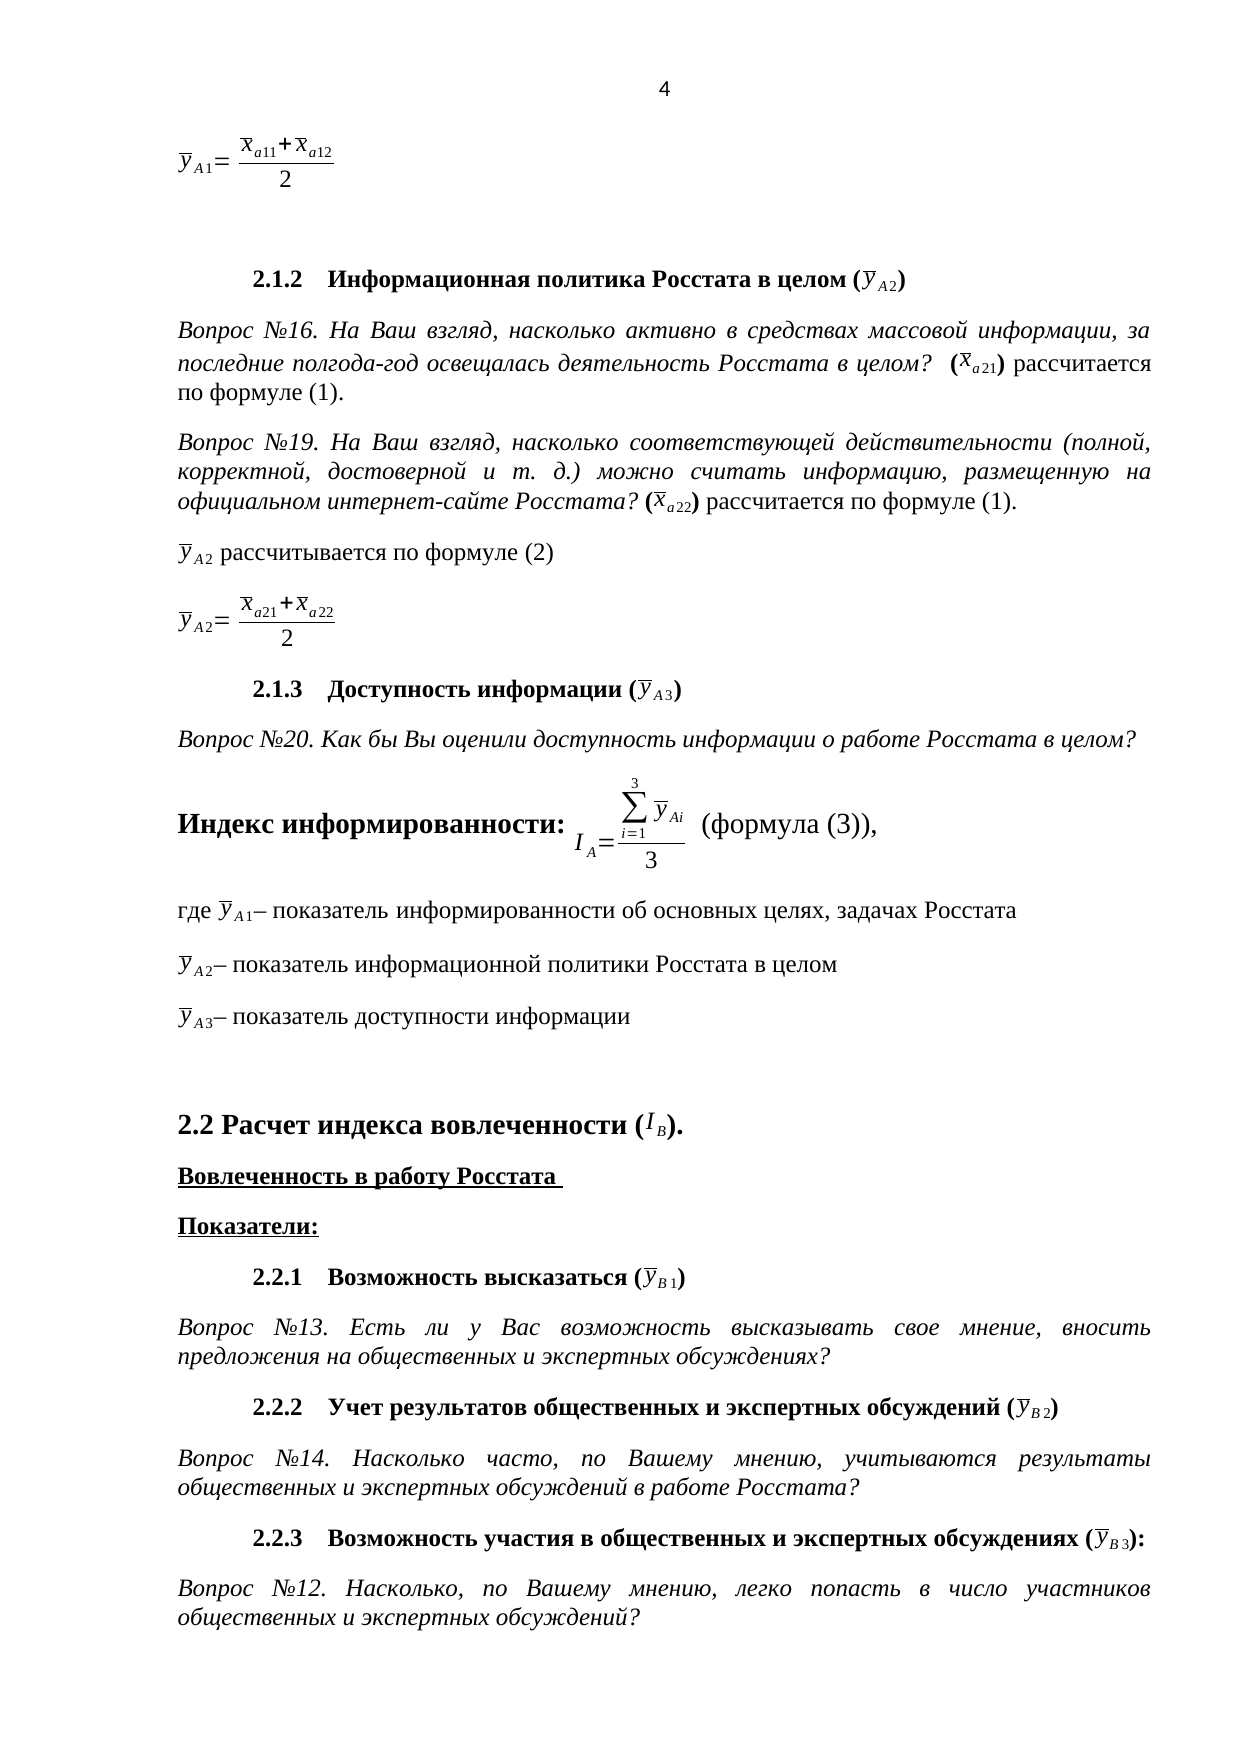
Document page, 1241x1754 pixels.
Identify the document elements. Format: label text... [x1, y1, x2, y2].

text Вопрос №19. На Ваш взгляд, насколько соответствующей действительности (полной, корректной, достоверной и т. д.) можно считать информацию, размещенную на официальном интернет-сайте Росстата? () рассчитается по формуле (1). [177, 427, 1152, 516]
text Вопрос №16. На Ваш взгляд, насколько активно в средствах массовой информации, за последние полгода-год освещалась деятельность Росстата в целом? () рассчитается по формуле (1). [177, 315, 1152, 406]
text – показатель доступности информации [177, 1000, 1152, 1032]
list Доступность информации () [252, 672, 1152, 704]
list Возможность высказаться () [252, 1260, 1152, 1292]
text где – показатель информированности об основных целях, задачах Росстата [177, 894, 1152, 927]
list Информационная политика Росстата в целом () [252, 263, 1152, 294]
text Вовлеченность в работу Росстата [177, 1161, 1152, 1190]
text Вопрос №13. Есть ли у Вас возможность высказывать свое мнение, вносить предложения на общественных и экспертных обсуждениях? [177, 1312, 1152, 1370]
text Вопрос №20. Как бы Вы оценили доступность информации о работе Росстата в целом? [177, 724, 1152, 753]
list Индекс информированности: (формула (3)), [177, 774, 1152, 873]
list Возможность участия в общественных и экспертных обсуждениях (): [252, 1521, 1152, 1553]
text рассчитывается по формуле (2) [177, 537, 1152, 568]
text Показатели: [177, 1211, 1152, 1239]
text – показатель информационной политики Росстата в целом [177, 948, 1152, 979]
text = [177, 130, 1152, 192]
text Вопрос №12. Насколько, по Вашему мнению, легко попасть в число участников общественных и экспертных обсуждений? [177, 1573, 1152, 1631]
list Учет результатов общественных и экспертных обсуждений () [252, 1391, 1152, 1422]
text = [177, 589, 1152, 652]
text 2.2 Расчет индекса вовлеченности (). [177, 1107, 1152, 1140]
text Вопрос №14. Насколько часто, по Вашему мнению, учитываются результаты общественных и экспертных обсуждений в работе Росстата? [177, 1443, 1152, 1501]
